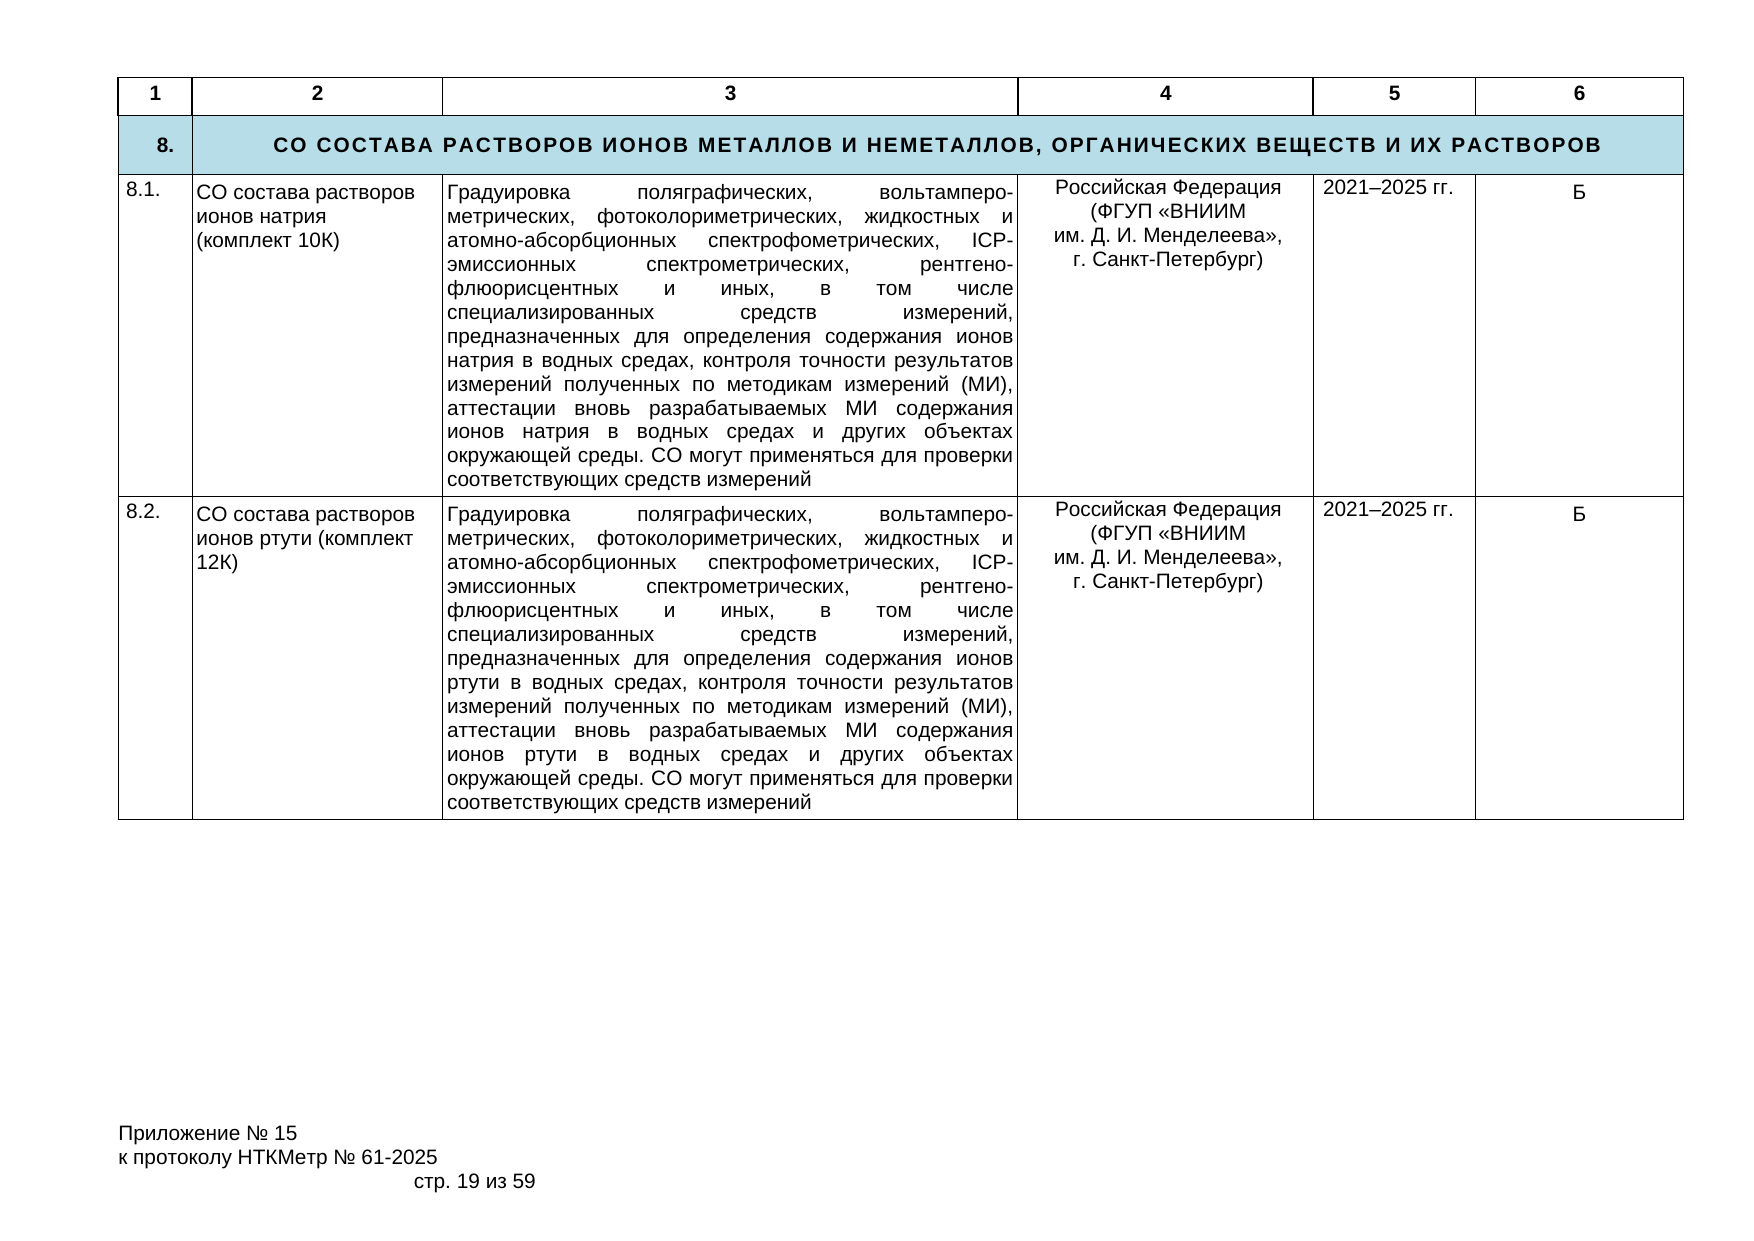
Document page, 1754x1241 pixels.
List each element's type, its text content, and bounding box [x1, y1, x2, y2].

table_cell СО СОСТАВА РАСТВОРОВ ИОНОВ МЕТАЛЛОВ И НЕМЕТАЛЛОВ, ОРГАНИЧЕСКИХ ВЕЩЕСТВ И ИХ РАСТВОРОВ [193, 116, 1683, 174]
table_cell Градуировка поляграфических, вольтамперо-метрических, фотоколориметрических, жидкостных и атомно-абсорбционных спектрофометрических, ICP-эмиссионных спектрометрических, рентгено-флюорисцентных и иных, в том числе специализированных средств измерений, предназначенных для определения содержания ионов натрия в водных средах, контроля точности результатов измерений полученных по методикам измерений (МИ), аттестации вновь разрабатываемых МИ содержания ионов натрия в водных средах и других объектах окружающей среды. СО могут применяться для проверки соответствующих средств измерений [443, 175, 1017, 496]
table_header 6 [1476, 78, 1683, 114]
table_cell Градуировка поляграфических, вольтамперо-метрических, фотоколориметрических, жидкостных и атомно-абсорбционных спектрофометрических, ICP-эмиссионных спектрометрических, рентгено-флюорисцентных и иных, в том числе специализированных средств измерений, предназначенных для определения содержания ионов ртути в водных средах, контроля точности результатов измерений полученных по методикам измерений (МИ), аттестации вновь разрабатываемых МИ содержания ионов ртути в водных средах и других объектах окружающей среды. СО могут применяться для проверки соответствующих средств измерений [443, 497, 1017, 819]
table_cell [119, 497, 192, 819]
table_header 2 [193, 78, 442, 114]
table_cell [119, 116, 192, 174]
table_header 4 [1019, 78, 1312, 114]
table_cell СО состава растворов ионов ртути (комплект 12К) [193, 497, 442, 819]
table_cell 2021–2025 гг. [1314, 175, 1475, 496]
table_cell [119, 175, 192, 496]
table_cell Б [1476, 497, 1683, 819]
table_cell Российская Федерация (ФГУП «ВНИИМ им. Д. И. Менделеева», г. Санкт-Петербург) [1018, 175, 1313, 496]
table_header 5 [1314, 78, 1475, 114]
table_header 3 [443, 78, 1017, 114]
table_cell СО состава растворов ионов натрия (комплект 10К) [193, 175, 442, 496]
table_cell Российская Федерация (ФГУП «ВНИИМ им. Д. И. Менделеева», г. Санкт-Петербург) [1018, 497, 1313, 819]
table_header 1 [119, 78, 191, 114]
table_cell Б [1476, 175, 1683, 496]
table_cell 2021–2025 гг. [1314, 497, 1475, 819]
